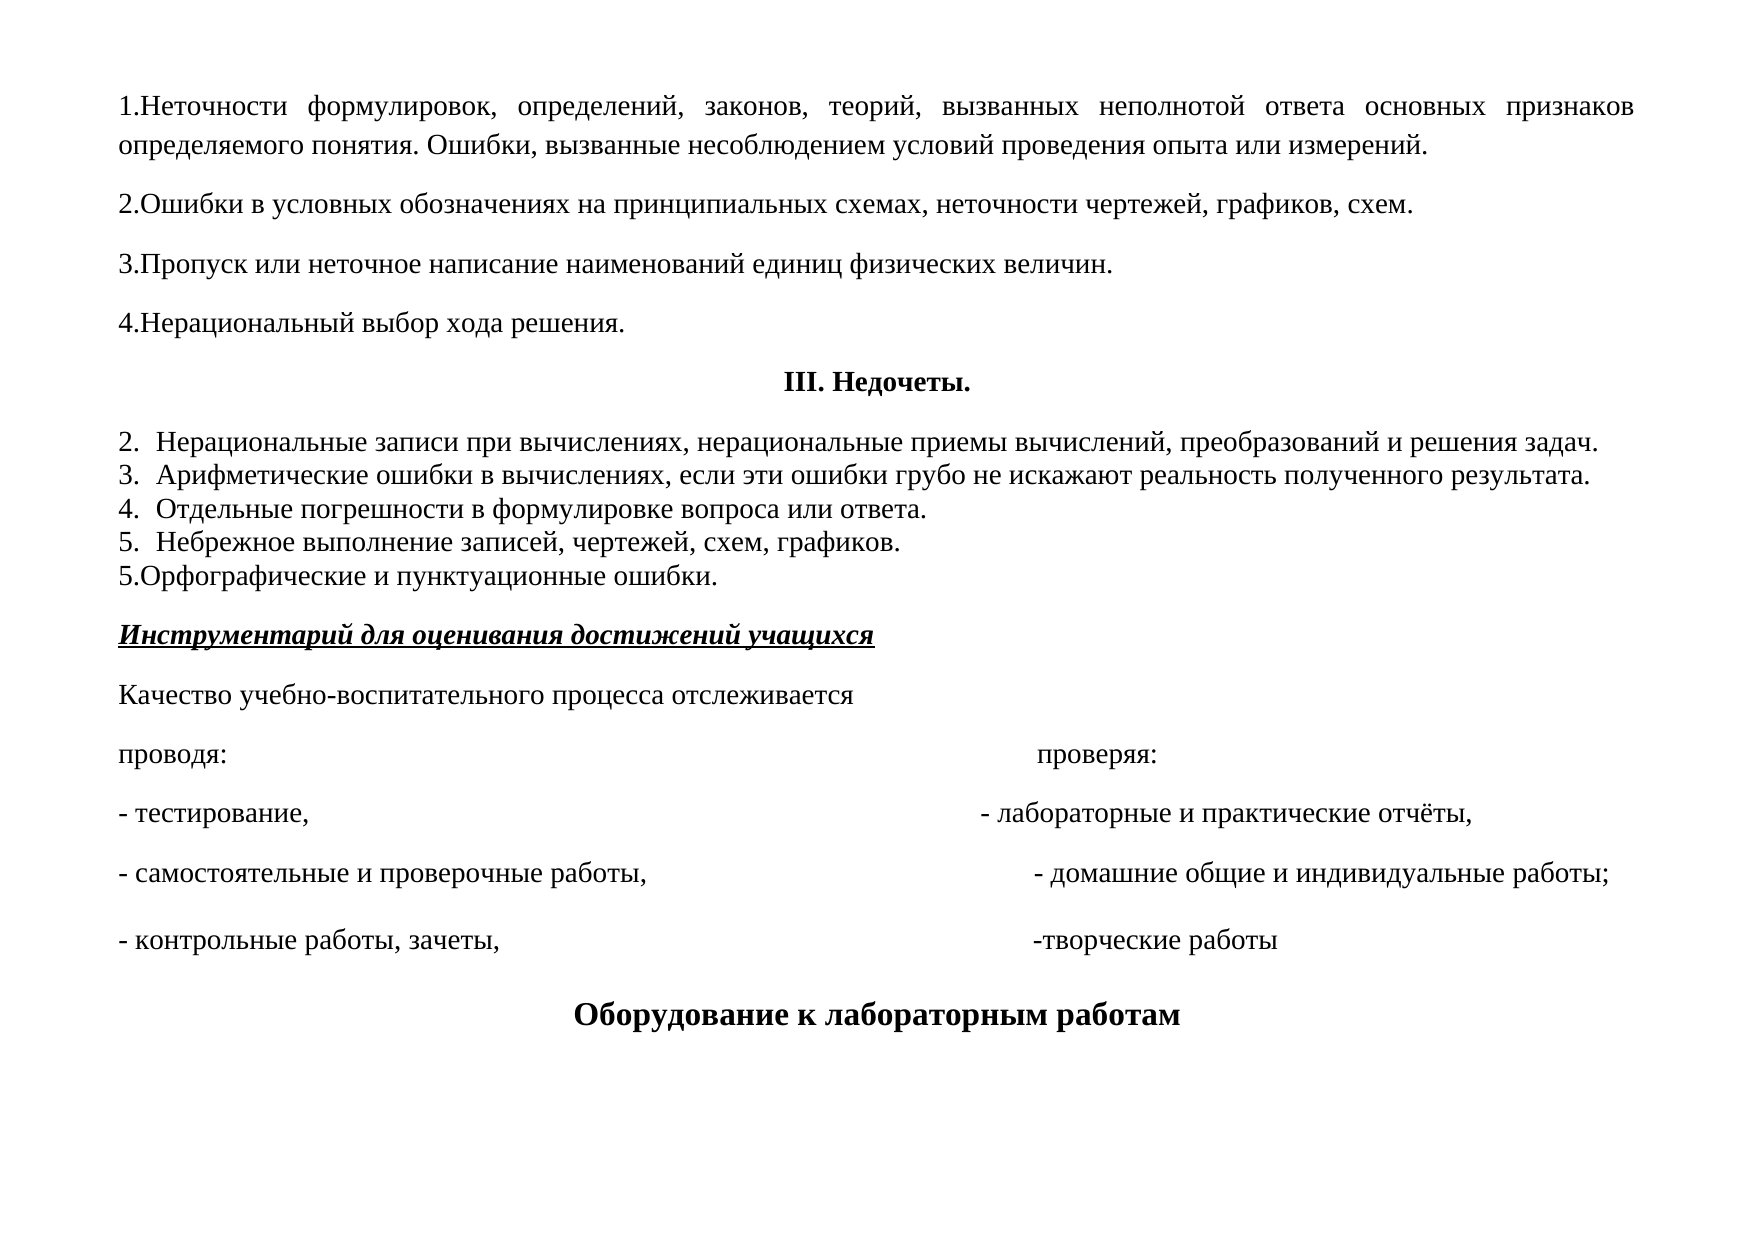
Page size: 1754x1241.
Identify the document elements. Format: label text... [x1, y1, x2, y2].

text Оборудование к лабораторным работам [118, 994, 1636, 1032]
text - контрольные работы, зачеты, -творческие работы [118, 922, 1636, 956]
text III. Недочеты. [118, 364, 1636, 398]
text Инструментарий для оценивания достижений учащихся [118, 617, 1636, 651]
list Небрежное выполнение записей, чертежей, схем, графиков. [118, 524, 1636, 558]
text - самостоятельные и проверочные работы, - домашние общие и индивидуальные работы; [118, 855, 1636, 888]
text 5.Орфографические и пунктуационные ошибки. [118, 558, 1636, 592]
text Качество учебно-воспитательного процесса отслеживается [118, 677, 1636, 710]
text 4.Нерациональный выбор хода решения. [118, 305, 1636, 339]
list Нерациональные записи при вычислениях, нерациональные приемы вычислений, преобразований и решения задач. [118, 424, 1636, 457]
list Арифметические ошибки в вычислениях, если эти ошибки грубо не искажают реальность полученного результата. [118, 457, 1636, 491]
list Отдельные погрешности в формулировке вопроса или ответа. [118, 491, 1636, 524]
text 1.Неточности формулировок, определений, законов, теорий, вызванных неполнотой ответа основных признаков определяемого понятия. Ошибки, вызванные несоблюдением условий проведения опыта или измерений. [118, 88, 1636, 161]
text проводя: проверяя: [118, 736, 1636, 770]
text 2.Ошибки в условных обозначениях на принципиальных схемах, неточности чертежей, графиков, схем. [118, 186, 1636, 220]
text 3.Пропуск или неточное написание наименований единиц физических величин. [118, 246, 1636, 279]
text - тестирование, - лабораторные и практические отчёты, [118, 796, 1636, 829]
